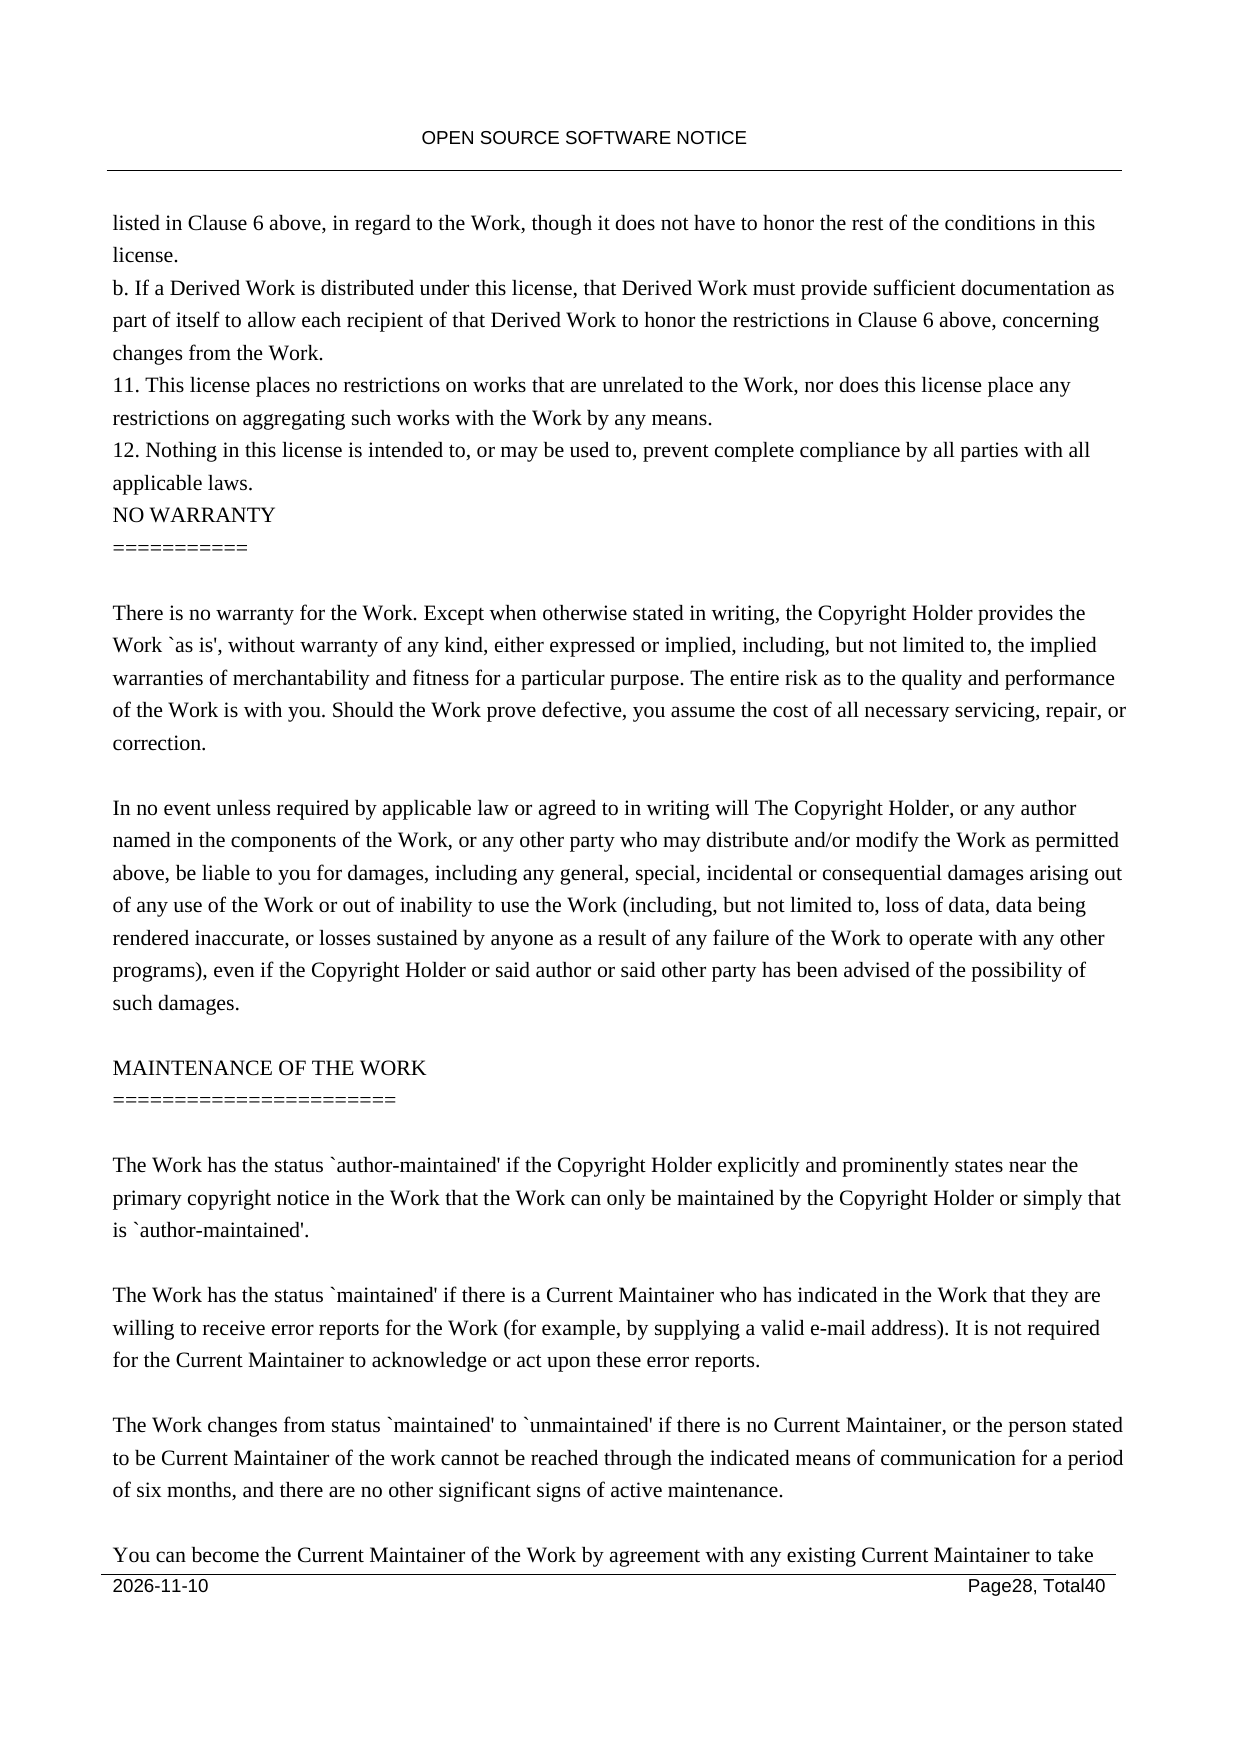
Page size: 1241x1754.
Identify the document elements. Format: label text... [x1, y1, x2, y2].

text 11. This license places no restrictions on works that are unrelated to the Work, nor does this license place any restrictions on aggregating such works with the Work by any means. [112, 369, 1128, 434]
text The Work changes from status `maintained' to `unmaintained' if there is no Current Maintainer, or the person stated to be Current Maintainer of the work cannot be reached through the indicated means of communication for a period of six months, and there are no other significant signs of active maintenance. [112, 1409, 1128, 1506]
text =========== [112, 531, 1128, 564]
text MAINTENANCE OF THE WORK [112, 1051, 1128, 1084]
text ======================= [112, 1084, 1128, 1116]
text The Work has the status `author-maintained' if the Copyright Holder explicitly and prominently states near the primary copyright notice in the Work that the Work can only be maintained by the Copyright Holder or simply that is `author-maintained'. [112, 1149, 1128, 1246]
text In no event unless required by applicable law or agreed to in writing will The Copyright Holder, or any author named in the components of the Work, or any other party who may distribute and/or modify the Work as permitted above, be liable to you for damages, including any general, special, incidental or consequential damages arising out of any use of the Work or out of inability to use the Work (including, but not limited to, loss of data, data being rendered inaccurate, or losses sustained by anyone as a result of any failure of the Work to operate with any other programs), even if the Copyright Holder or said author or said other party has been advised of the possibility of such damages. [112, 791, 1128, 1019]
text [112, 206, 1128, 271]
text The Work has the status `maintained' if there is a Current Maintainer who has indicated in the Work that they are willing to receive error reports for the Work (for example, by supplying a valid e-mail address). It is not required for the Current Maintainer to acknowledge or act upon these error reports. [112, 1279, 1128, 1376]
text b. If a Derived Work is distributed under this license, that Derived Work must provide sufficient documentation as part of itself to allow each recipient of that Derived Work to honor the restrictions in Clause 6 above, concerning changes from the Work. [112, 271, 1128, 369]
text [112, 1539, 1128, 1571]
text 12. Nothing in this license is intended to, or may be used to, prevent complete compliance by all parties with all applicable laws. [112, 434, 1128, 499]
text There is no warranty for the Work. Except when otherwise stated in writing, the Copyright Holder provides the Work `as is', without warranty of any kind, either expressed or implied, including, but not limited to, the implied warranties of merchantability and fitness for a particular purpose. The entire risk as to the quality and performance of the Work is with you. Should the Work prove defective, you assume the cost of all necessary servicing, repair, or correction. [112, 596, 1128, 759]
text NO WARRANTY [112, 499, 1128, 531]
